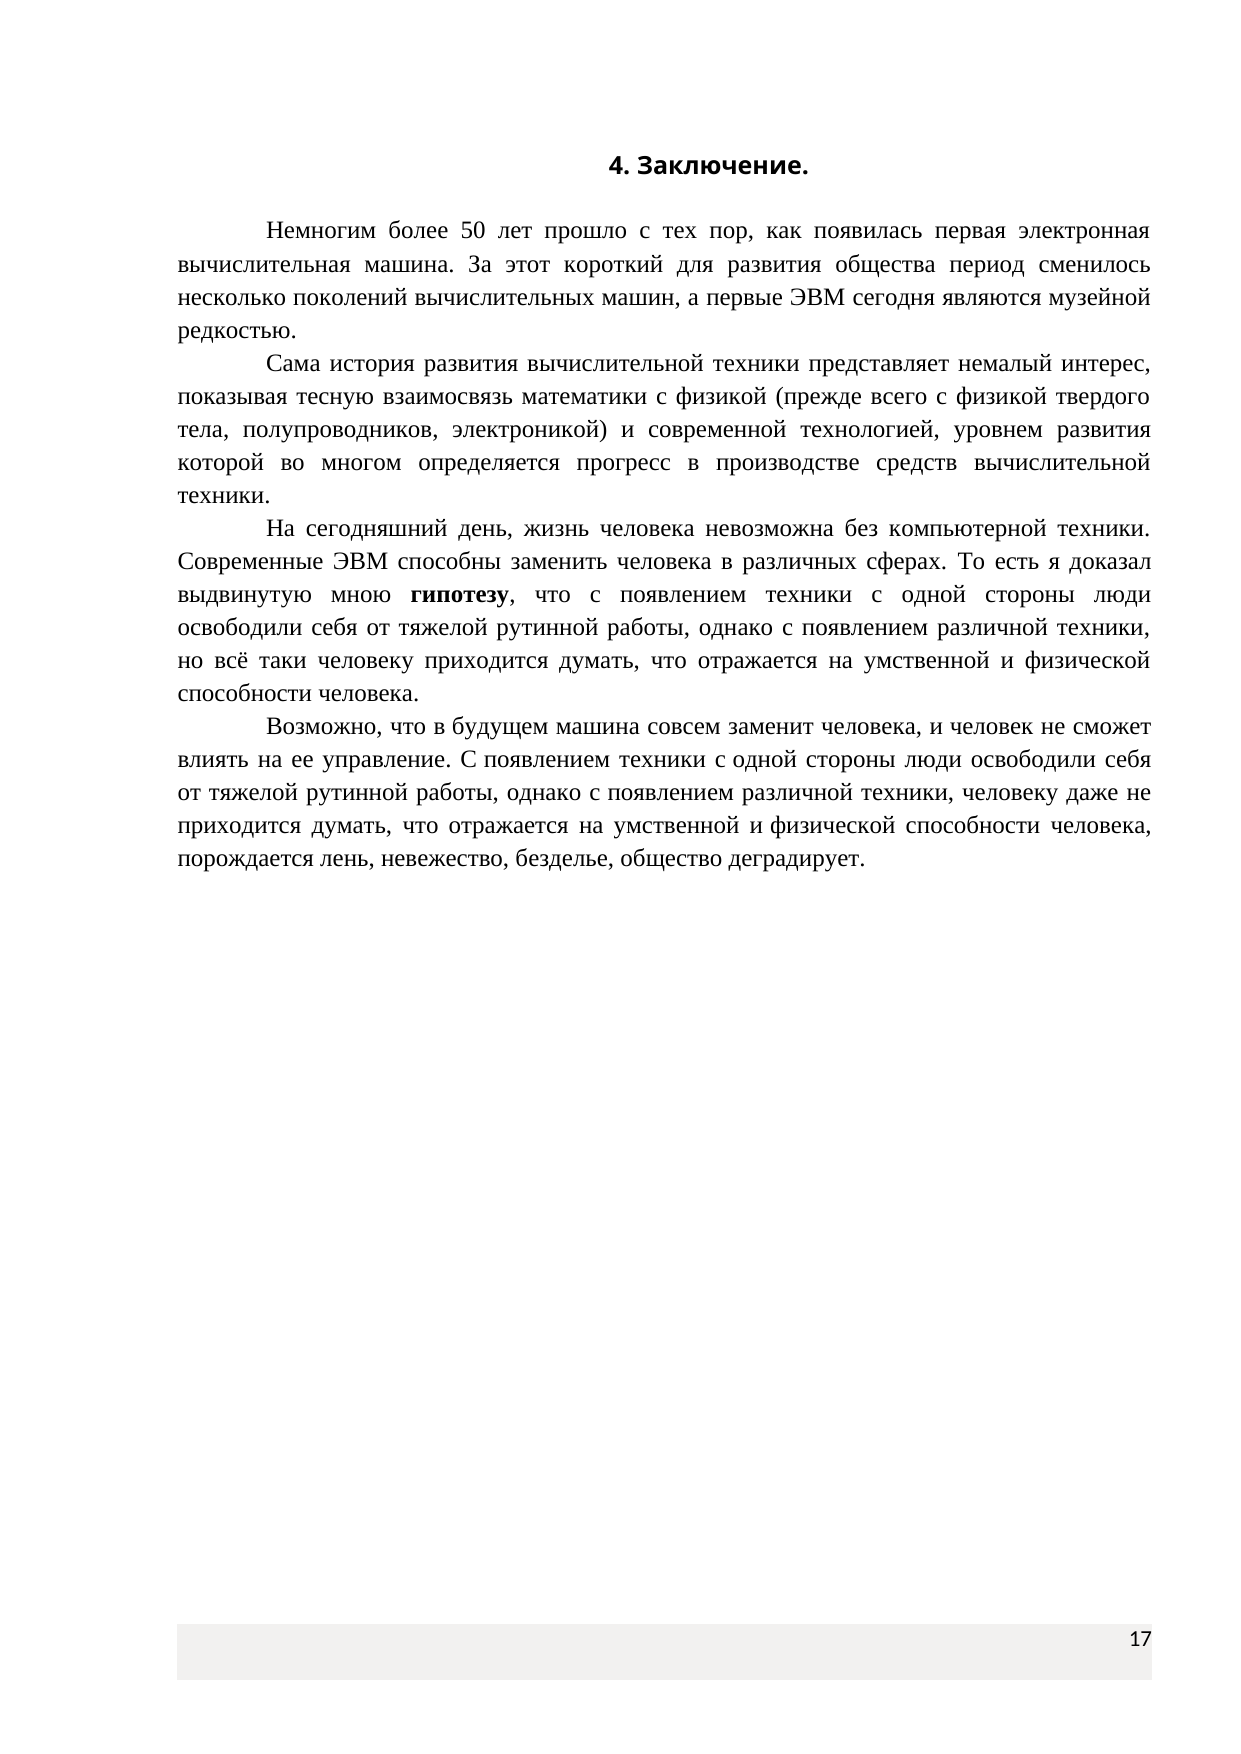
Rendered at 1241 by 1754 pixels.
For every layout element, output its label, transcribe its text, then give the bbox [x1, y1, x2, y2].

text Сама история развития вычислительной техники представляет немалый интерес, показывая тесную взаимосвязь математики с физикой (прежде всего с физикой твердого тела, полупроводников, электроникой) и современной технологией, уровнем развития которой во многом определяется прогресс в производстве средств вычислительной техники. [177, 348, 1152, 508]
text Немногим более 50 лет прошло с тех пор, как появилась первая электронная вычислительная машина. За этот короткий для развития общества период сменилось несколько поколений вычислительных машин, а первые ЭВМ сегодня являются музейной редкостью. [177, 216, 1152, 343]
subtitle 4. Заключение. [177, 147, 1152, 181]
text Возможно, что в будущем машина совсем заменит человека, и человек не сможет влиять на ее управление. С появлением техники с одной стороны люди освободили себя от тяжелой рутинной работы, однако с появлением различной техники, человеку даже не приходится думать, что отражается на умственной и физической способности человека, порождается лень, невежество, безделье, общество деградирует. [177, 711, 1152, 872]
text На сегодняшний день, жизнь человека невозможна без компьютерной техники. Современные ЭВМ способны заменить человека в различных сферах. То есть я доказал выдвинутую мною гипотезу, что с появлением техники с одной стороны люди освободили себя от тяжелой рутинной работы, однако с появлением различной техники, но всё таки человеку приходится думать, что отражается на умственной и физической способности человека. [177, 513, 1152, 707]
